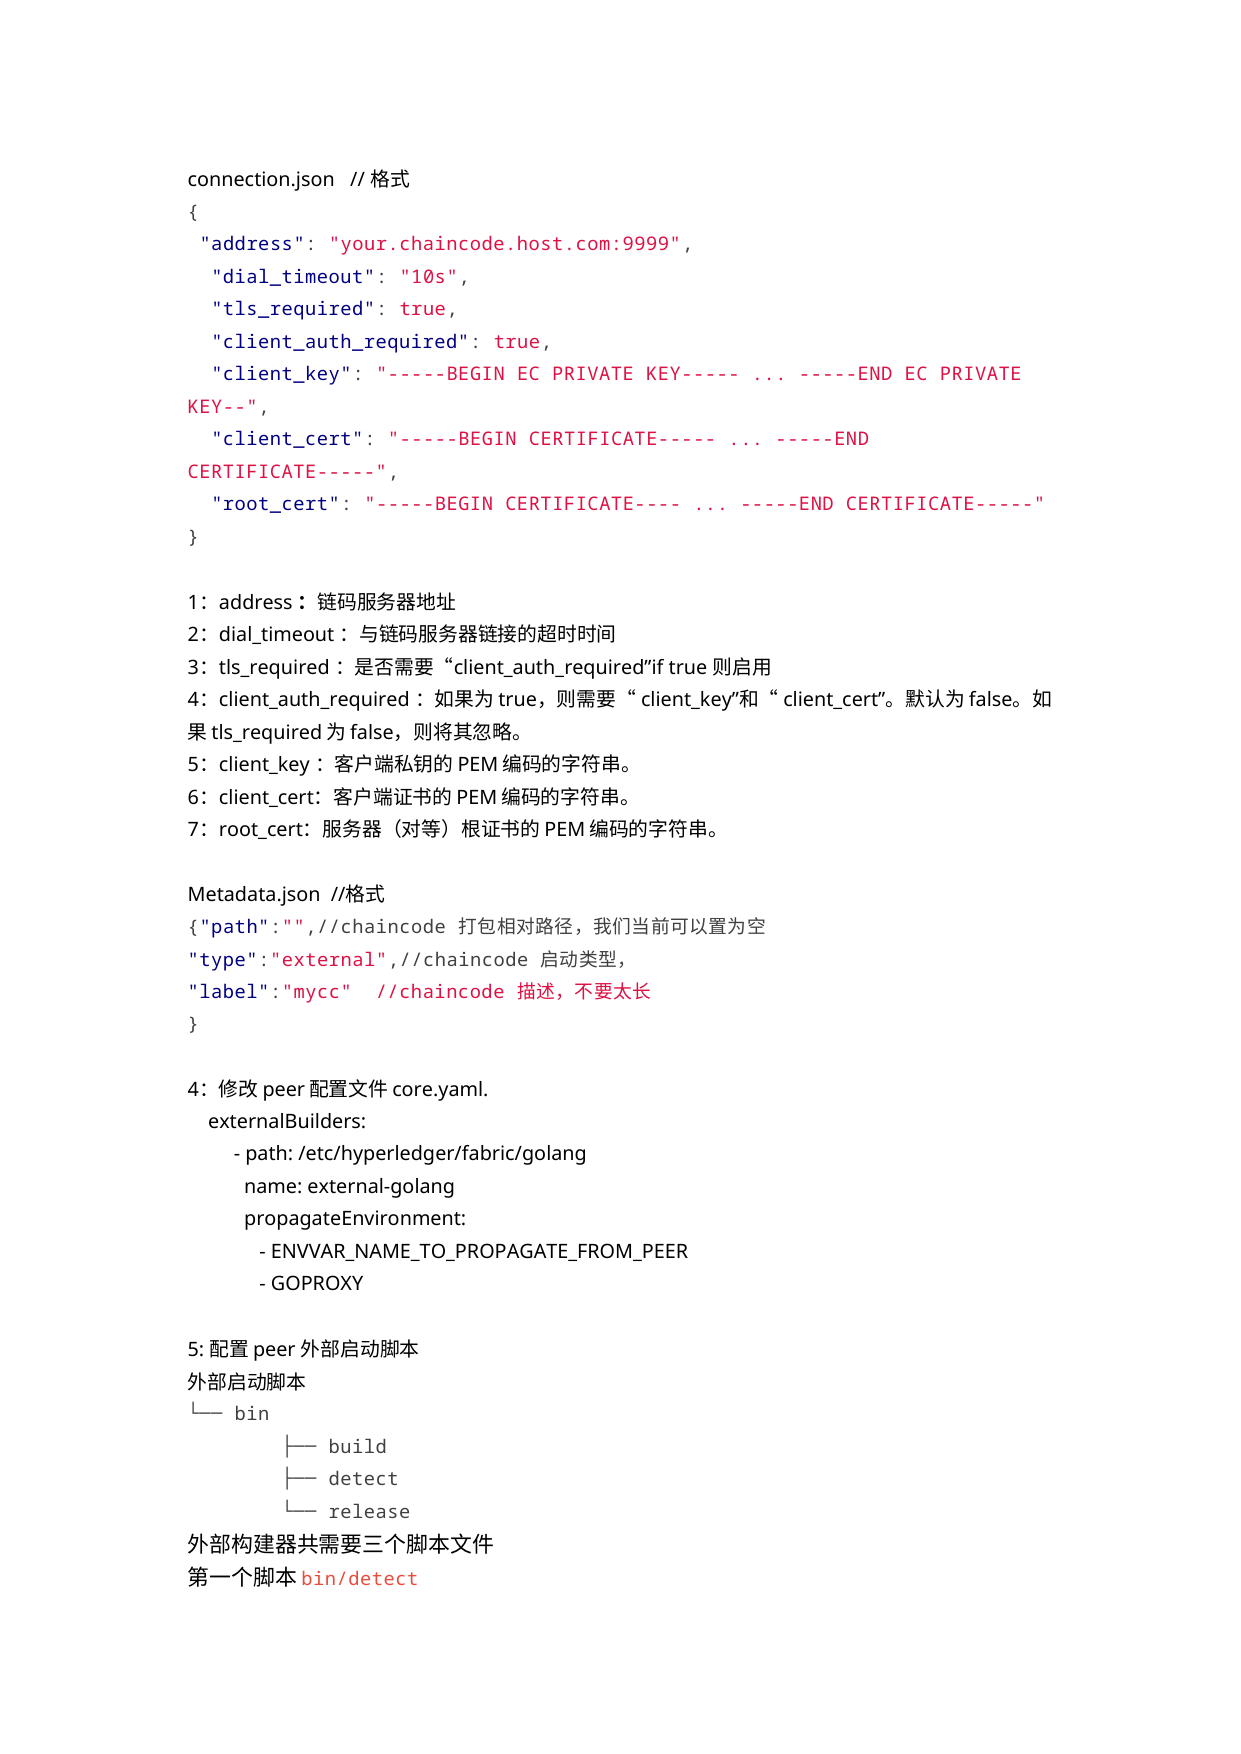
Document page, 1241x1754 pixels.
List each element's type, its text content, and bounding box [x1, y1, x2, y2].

text └── release [187, 1494, 1053, 1527]
text - GOPROXY [187, 1267, 1053, 1299]
text ├── build [187, 1429, 1053, 1462]
text "tls_required": true, [187, 292, 1053, 324]
text 2：dial_timeout ：与链码服务器链接的超时时间 [187, 617, 1053, 649]
text 外部构建器共需要三个脚本文件 [187, 1527, 1053, 1559]
text "type":"external",//chaincode 启动类型， [187, 942, 1053, 974]
text name: external-golang [187, 1169, 1053, 1202]
text - path: /etc/hyperledger/fabric/golang [187, 1137, 1053, 1169]
text 7：root_cert：服务器（对等）根证书的PEM编码的字符串。 [187, 812, 1053, 844]
text "address": "your.chaincode.host.com:9999", [187, 227, 1053, 259]
text "client_cert": "-----BEGIN CERTIFICATE----- ... -----END CERTIFICATE-----", [187, 422, 1053, 487]
text 5: 配置peer 外部启动脚本 [187, 1332, 1053, 1364]
text 5：client_key ：客户端私钥的PEM编码的字符串。 [187, 747, 1053, 779]
text "root_cert": "-----BEGIN CERTIFICATE---- ... -----END CERTIFICATE-----" [187, 487, 1053, 519]
text connection.json // 格式 [187, 162, 1053, 194]
text propagateEnvironment: [187, 1202, 1053, 1234]
text "label":"mycc" //chaincode 描述，不要太长 [187, 974, 1053, 1007]
text "client_key": "-----BEGIN EC PRIVATE KEY----- ... -----END EC PRIVATE KEY--", [187, 357, 1053, 422]
text } [187, 519, 1053, 552]
text - ENVVAR_NAME_TO_PROPAGATE_FROM_PEER [187, 1234, 1053, 1267]
text Metadata.json //格式 [187, 877, 1053, 909]
text "dial_timeout": "10s", [187, 259, 1053, 292]
text 3：tls_required ：是否需要“client_auth_required”if true 则启用 [187, 649, 1053, 682]
text { [187, 194, 1053, 227]
text {"path":"",//chaincode 打包相对路径，我们当前可以置为空 [187, 909, 1053, 942]
text 第一个脚本bin/detect [187, 1559, 1053, 1592]
text "client_auth_required": true, [187, 324, 1053, 357]
text ├── detect [187, 1462, 1053, 1494]
text 1：address ：链码服务器地址 [187, 584, 1053, 617]
text 6：client_cert：客户端证书的PEM编码的字符串。 [187, 779, 1053, 812]
text 外部启动脚本 └── bin [187, 1364, 1053, 1429]
text 4：修改peer配置文件core.yaml. [187, 1072, 1053, 1104]
text } [187, 1007, 1053, 1039]
text 4：client_auth_required ：如果为true，则需要“ client_key”和“ client_cert”。默认为false。如果tls_required为false，则将其忽略。 [187, 682, 1053, 747]
text externalBuilders: [187, 1104, 1053, 1137]
